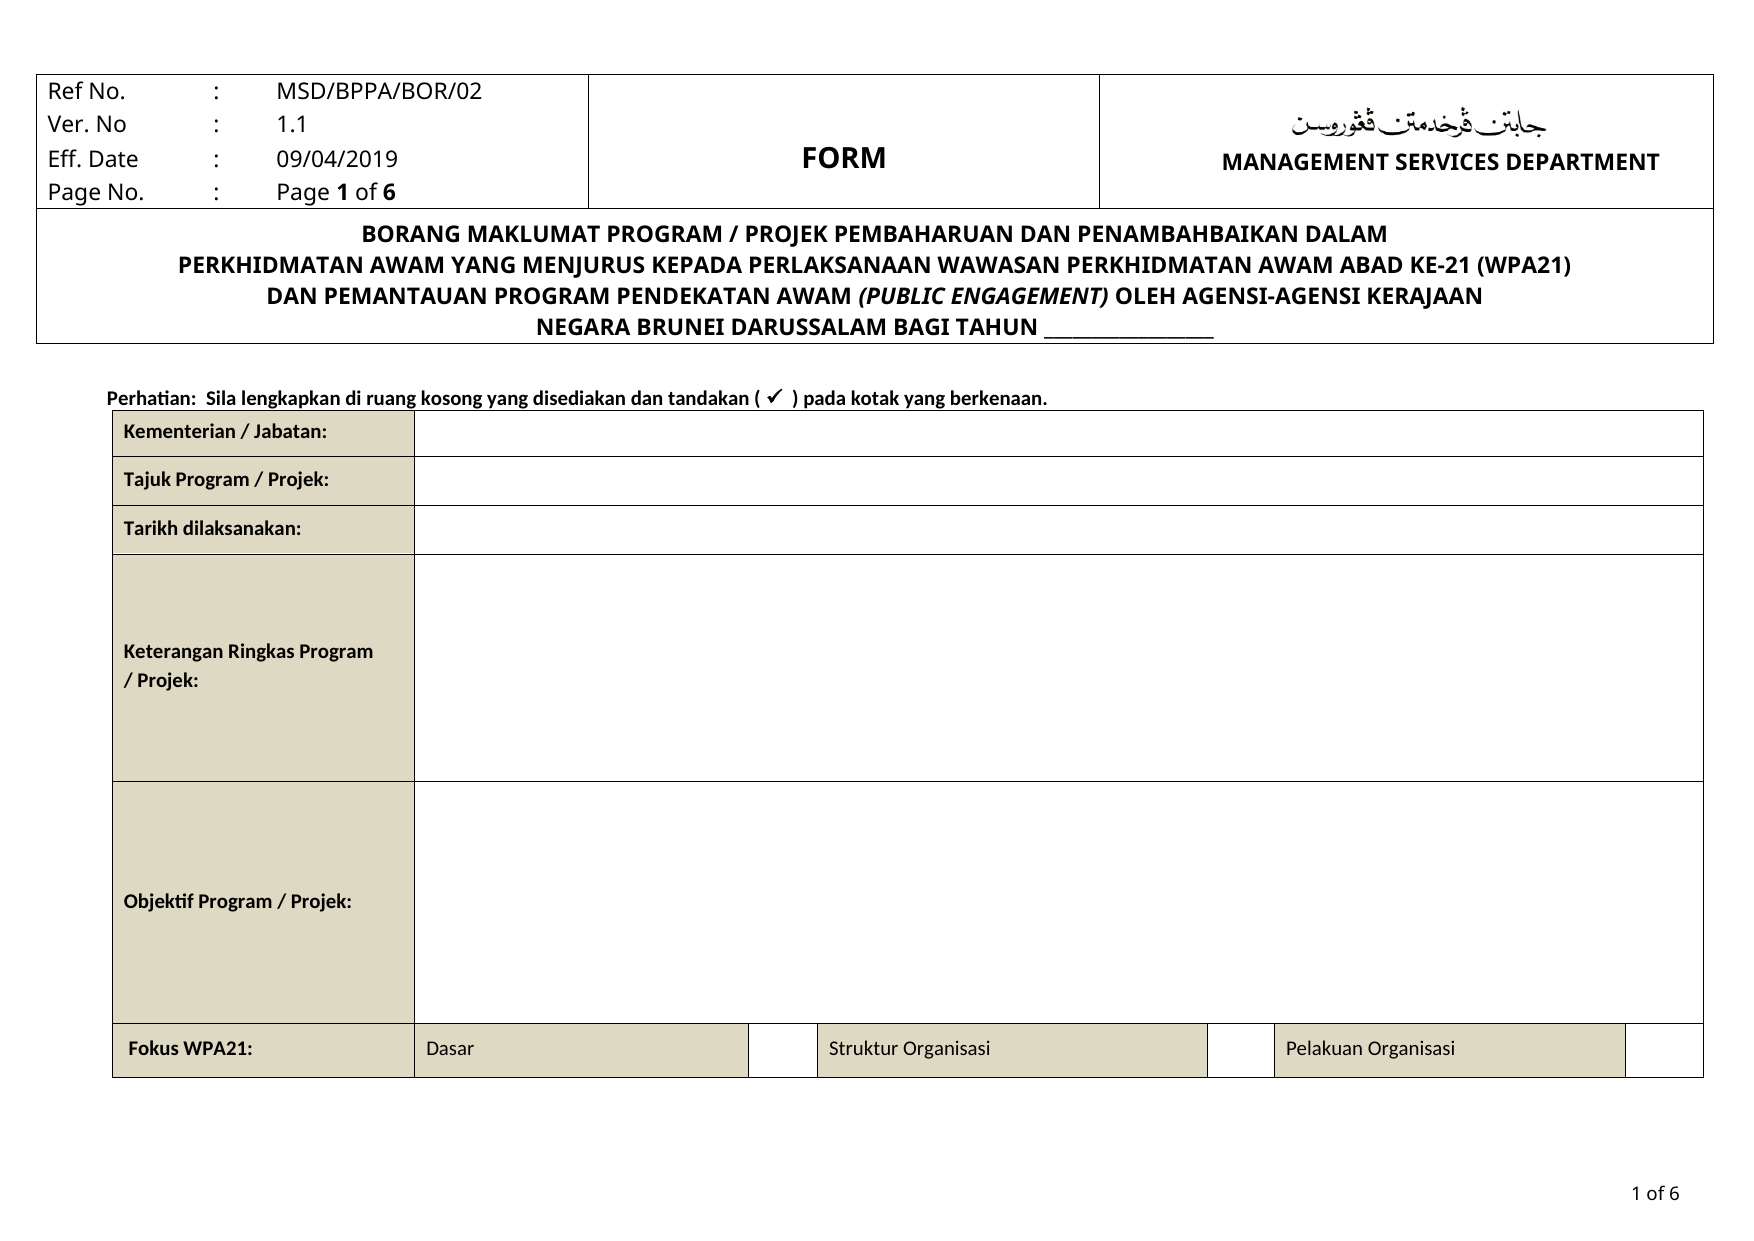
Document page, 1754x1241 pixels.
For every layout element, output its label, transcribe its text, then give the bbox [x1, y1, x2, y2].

table_cell Tarikh dilaksanakan: [113, 506, 414, 553]
table_cell [1208, 1024, 1274, 1077]
table_cell Pelakuan Organisasi [1275, 1024, 1625, 1077]
table_cell Struktur Organisasi [818, 1024, 1207, 1077]
table_header [415, 411, 1703, 456]
table_cell [1626, 1024, 1703, 1077]
table_cell Objektif Program / Projek: [113, 782, 414, 1023]
table_cell Keterangan Ringkas Program / Projek: [113, 555, 414, 781]
text Perhatian: Sila lengkapkan di ruang kosong yang disediakan dan tandakan ( ) pada kotak yang berkenaan. [93, 385, 1706, 410]
table_cell [415, 555, 1703, 781]
table_cell Fokus WPA21: [113, 1024, 414, 1077]
table_cell [749, 1024, 817, 1077]
table_cell [415, 506, 1703, 553]
table_cell Tajuk Program / Projek: [113, 457, 414, 505]
table_cell [415, 782, 1703, 1023]
table_cell Dasar [415, 1024, 748, 1077]
table_header Kementerian / Jabatan: [113, 411, 414, 456]
picture [1259, 97, 1591, 147]
table_cell [415, 457, 1703, 505]
